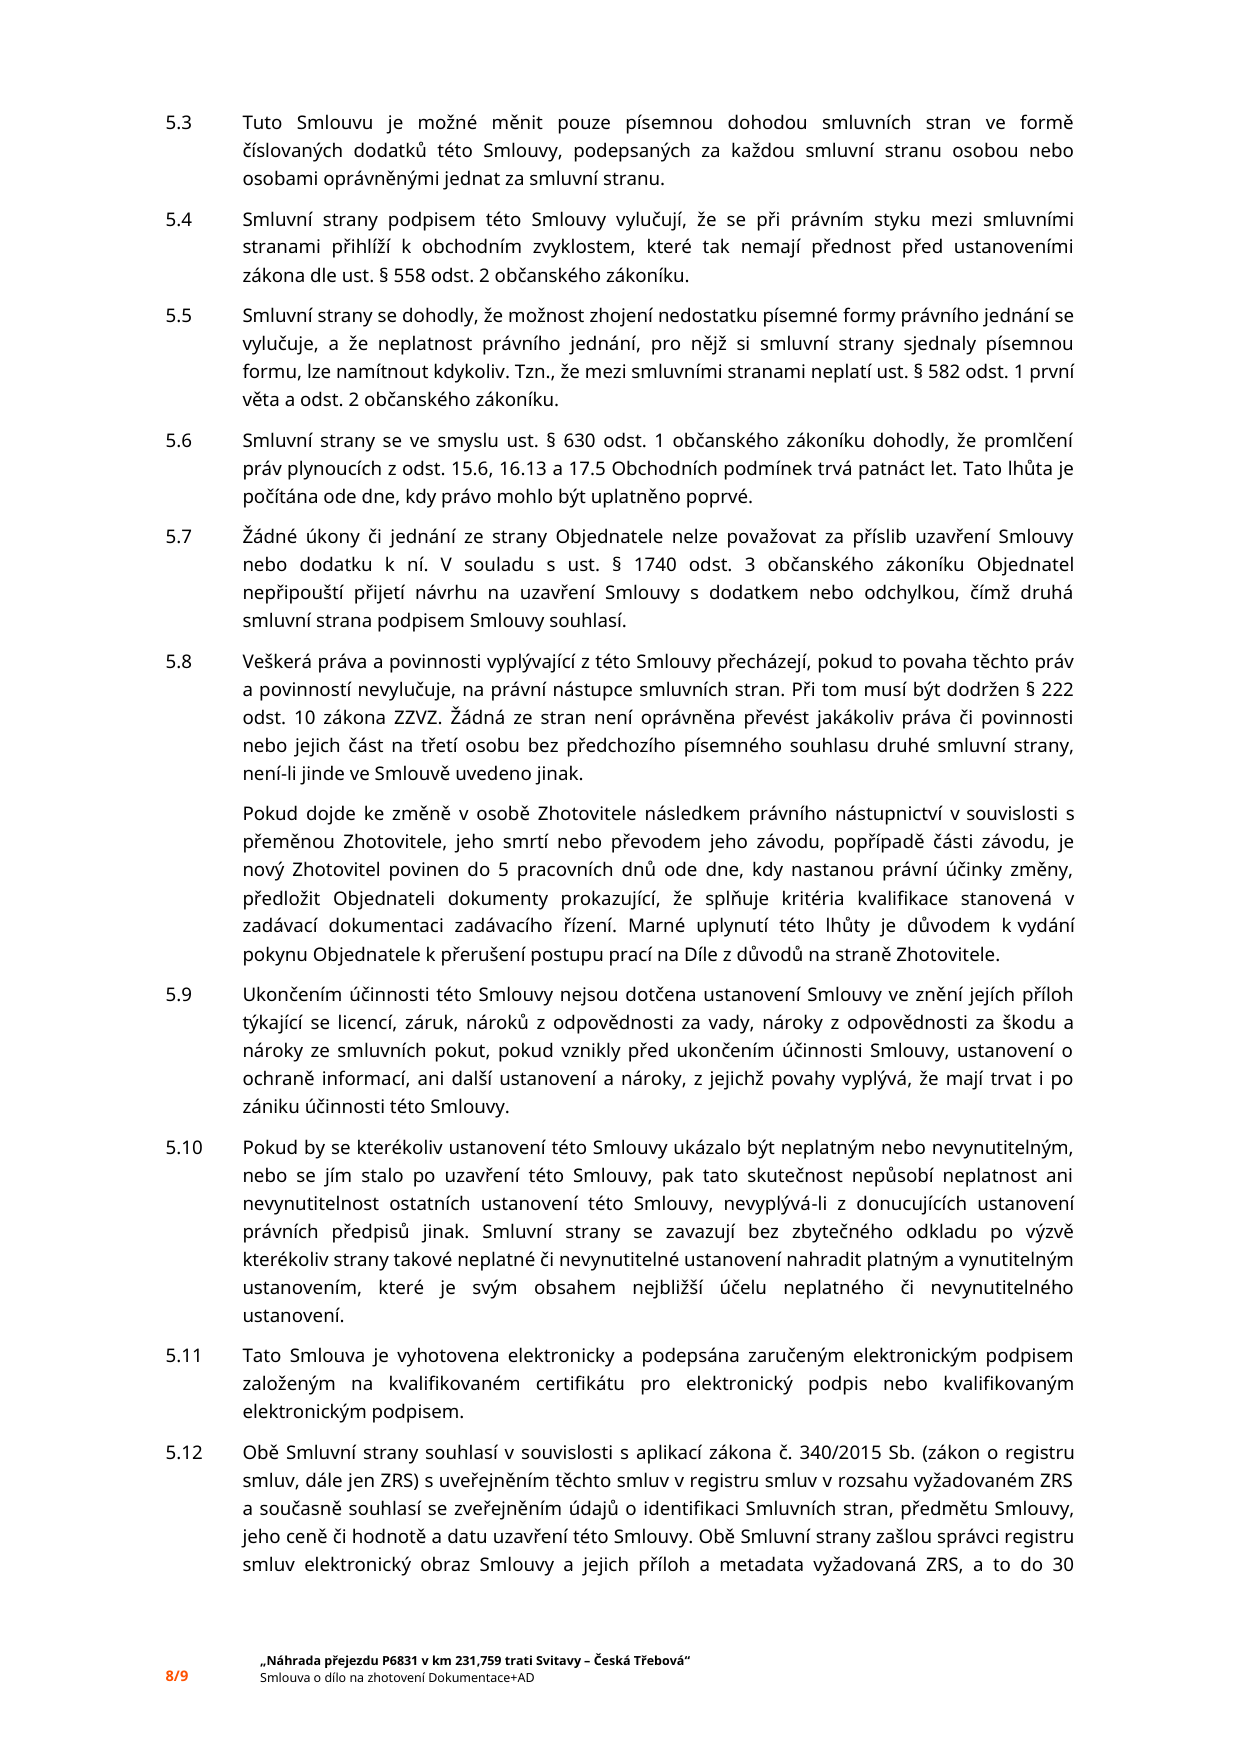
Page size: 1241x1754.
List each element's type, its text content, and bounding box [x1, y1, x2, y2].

text Ukončením účinnosti této Smlouvy nejsou dotčena ustanovení Smlouvy ve znění jejích příloh týkající se licencí, záruk, nároků z odpovědnosti za vady, nároky z odpovědnosti za škodu a nároky ze smluvních pokut, pokud vznikly před ukončením účinnosti Smlouvy, ustanovení o ochraně informací, ani další ustanovení a nároky, z jejichž povahy vyplývá, že mají trvat i po zániku účinnosti této Smlouvy. [165, 981, 1075, 1119]
text Veškerá práva a povinnosti vyplývající z této Smlouvy přecházejí, pokud to povaha těchto práv a povinností nevylučuje, na právní nástupce smluvních stran. Při tom musí být dodržen § 222 odst. 10 zákona ZZVZ. Žádná ze stran není oprávněna převést jakákoliv práva či povinnosti nebo jejich část na třetí osobu bez předchozího písemného souhlasu druhé smluvní strany, není-li jinde ve Smlouvě uvedeno jinak. [165, 648, 1075, 786]
text Smluvní strany se dohodly, že možnost zhojení nedostatku písemné formy právního jednání se vylučuje, a že neplatnost právního jednání, pro nějž si smluvní strany sjednaly písemnou formu, lze namítnout kdykoliv. Tzn., že mezi smluvními stranami neplatí ust. § 582 odst. 1 první věta a odst. 2 občanského zákoníku. [165, 302, 1075, 412]
text Smluvní strany se ve smyslu ust. § 630 odst. 1 občanského zákoníku dohodly, že promlčení práv plynoucích z odst. 15.6, 16.13 a 17.5 Obchodních podmínek trvá patnáct let. Tato lhůta je počítána ode dne, kdy právo mohlo být uplatněno poprvé. [165, 427, 1075, 508]
list Pokud dojde ke změně v osobě Zhotovitele následkem právního nástupnictví v souvislosti s přeměnou Zhotovitele, jeho smrtí nebo převodem jeho závodu, popřípadě části závodu, je nový Zhotovitel povinen do 5 pracovních dnů ode dne, kdy nastanou právní účinky změny, předložit Objednateli dokumenty prokazující, že splňuje kritéria kvalifikace stanovená v zadávací dokumentaci zadávacího řízení. Marné uplynutí této lhůty je důvodem k vydání pokynu Objednatele k přerušení postupu prací na Díle z důvodů na straně Zhotovitele. [242, 801, 1075, 966]
text Smluvní strany podpisem této Smlouvy vylučují, že se při právním styku mezi smluvními stranami přihlíží k obchodním zvyklostem, které tak nemají přednost před ustanoveními zákona dle ust. § 558 odst. 2 občanského zákoníku. [165, 206, 1075, 287]
text Tuto Smlouvu je možné měnit pouze písemnou dohodou smluvních stran ve formě číslovaných dodatků této Smlouvy, podepsaných za každou smluvní stranu osobou nebo osobami oprávněnými jednat za smluvní stranu. [165, 109, 1075, 191]
text Žádné úkony či jednání ze strany Objednatele nelze považovat za příslib uzavření Smlouvy nebo dodatku k ní. V souladu s ust. § 1740 odst. 3 občanského zákoníku Objednatel nepřipouští přijetí návrhu na uzavření Smlouvy s dodatkem nebo odchylkou, čímž druhá smluvní strana podpisem Smlouvy souhlasí. [165, 523, 1075, 633]
text Tato Smlouva je vyhotovena elektronicky a podepsána zaručeným elektronickým podpisem založeným na kvalifikovaném certifikátu pro elektronický podpis nebo kvalifikovaným elektronickým podpisem. [165, 1343, 1075, 1424]
text Pokud by se kterékoliv ustanovení této Smlouvy ukázalo být neplatným nebo nevynutitelným, nebo se jím stalo po uzavření této Smlouvy, pak tato skutečnost nepůsobí neplatnost ani nevynutitelnost ostatních ustanovení této Smlouvy, nevyplývá-li z donucujících ustanovení právních předpisů jinak. Smluvní strany se zavazují bez zbytečného odkladu po výzvě kterékoliv strany takové neplatné či nevynutitelné ustanovení nahradit platným a vynutitelným ustanovením, které je svým obsahem nejbližší účelu neplatného či nevynutitelného ustanovení. [165, 1134, 1075, 1328]
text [165, 1439, 1075, 1577]
